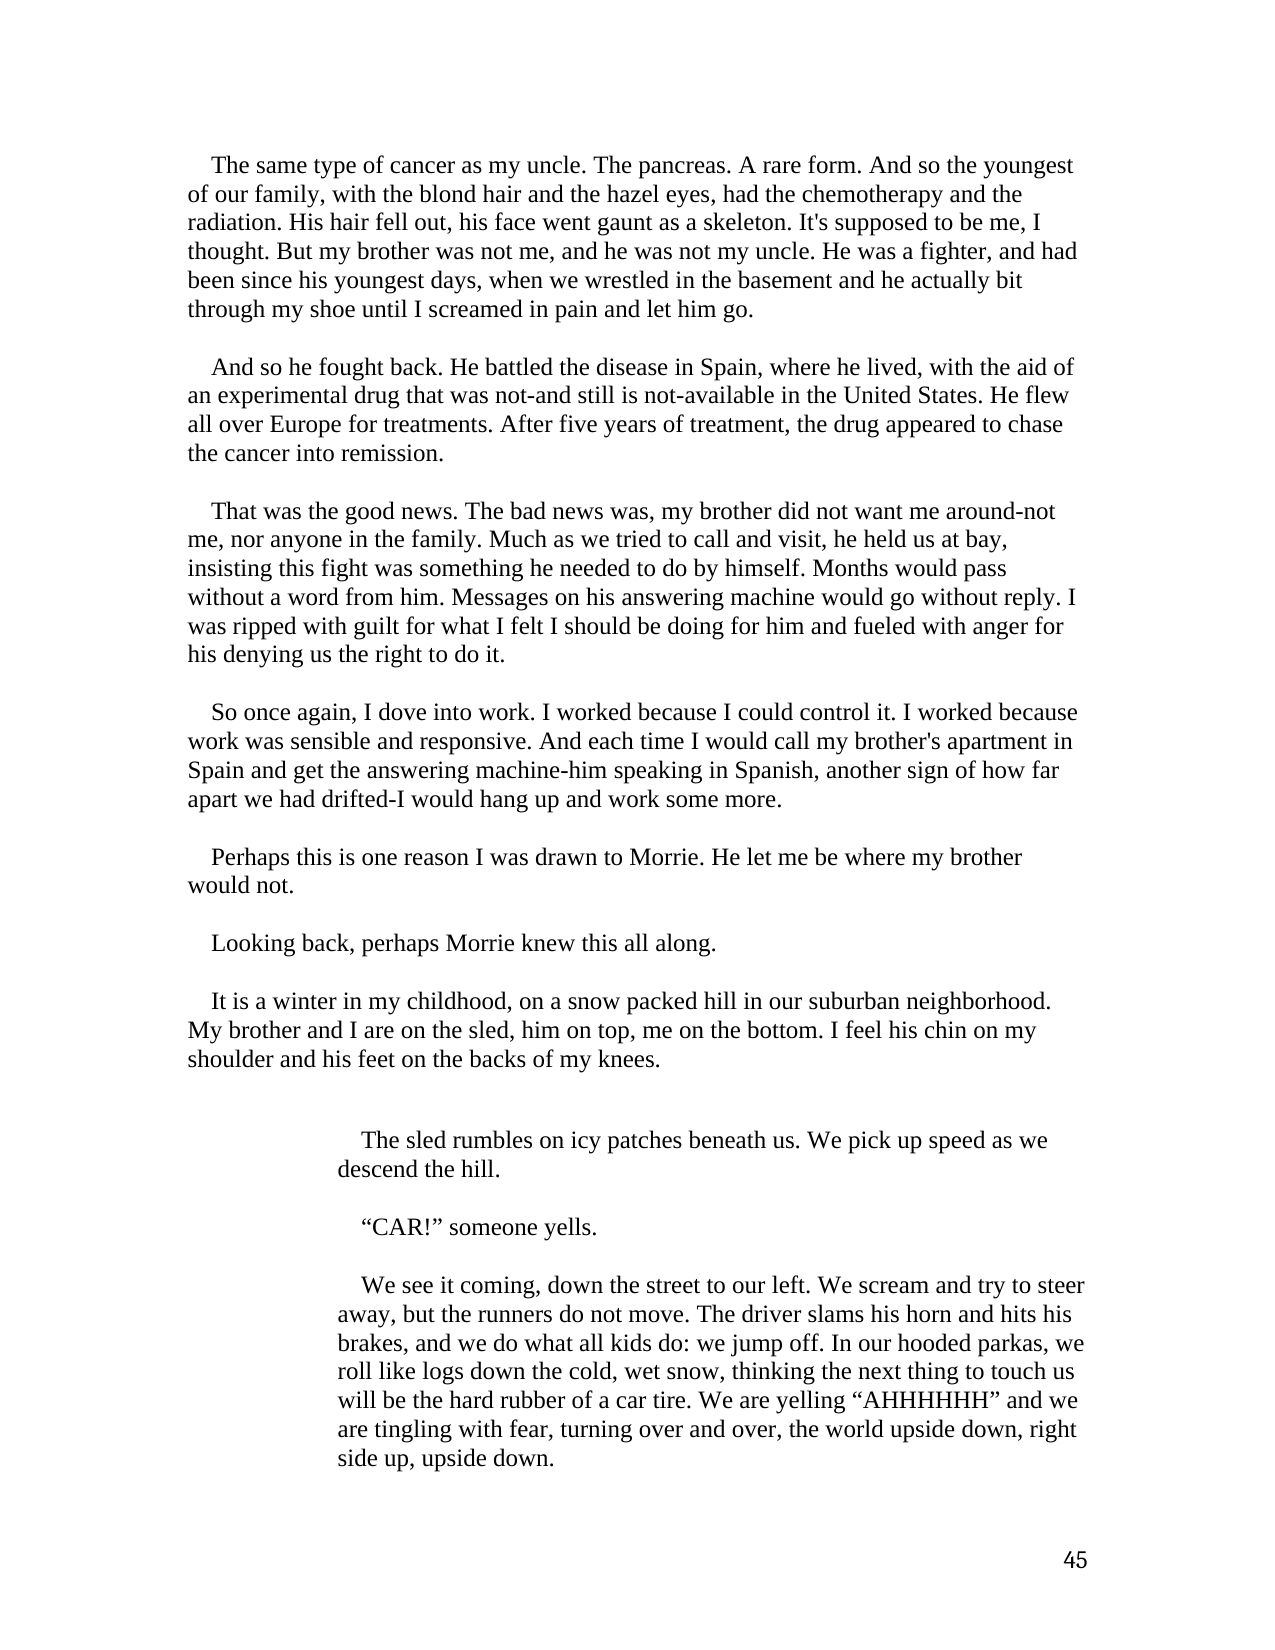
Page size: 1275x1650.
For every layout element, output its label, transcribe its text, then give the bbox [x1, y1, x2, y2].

text Perhaps this is one reason I was drawn to Morrie. He let me be where my brother would not. [187, 842, 1087, 899]
text It is a winter in my childhood, on a snow packed hill in our suburban neighborhood. My brother and I are on the sled, him on top, me on the bottom. I feel his chin on my shoulder and his feet on the backs of my knees. [187, 986, 1087, 1096]
text We see it coming, down the street to our left. We scream and try to steer away, but the runners do not move. The driver slams his horn and hits his brakes, and we do what all kids do: we jump off. In our hooded parkas, we roll like logs down the cold, wet snow, thinking the next thing to touch us will be the hard rubber of a car tire. We are yelling “AHHHHHH” and we are tingling with fear, turning over and over, the world upside down, right side up, upside down. [337, 1270, 1087, 1471]
text The sled rumbles on icy patches beneath us. We pick up speed as we descend the hill. [337, 1126, 1087, 1183]
text Looking back, perhaps Morrie knew this all along. [187, 928, 1087, 957]
text And so he fought back. He battled the disease in Spain, where he lived, with the aid of an experimental drug that was not-and still is not-available in the United States. He flew all over Europe for treatments. After five years of treatment, the drug appeared to chase the cancer into remission. [187, 352, 1087, 467]
text The same type of cancer as my uncle. The pancreas. A rare form. And so the youngest of our family, with the blond hair and the hazel eyes, had the chemotherapy and the radiation. His hair fell out, his face went gaunt as a skeleton. It's supposed to be me, I thought. But my brother was not me, and he was not my uncle. He was a fighter, and had been since his youngest days, when we wrestled in the basement and he actually bit through my shoe until I screamed in pain and let him go. [187, 150, 1087, 322]
text “CAR!” someone yells. [337, 1212, 1087, 1241]
text So once again, I dove into work. I worked because I could control it. I worked because work was sensible and responsive. And each time I would call my brother's apartment in Spain and get the answering machine-him speaking in Spanish, another sign of how far apart we had drifted-I would hang up and work some more. [187, 697, 1087, 812]
text That was the good news. The bad news was, my brother did not want me around-not me, nor anyone in the family. Much as we tried to call and visit, he held us at bay, insisting this fight was something he needed to do by himself. Months would pass without a word from him. Messages on his answering machine would go without reply. I was ripped with guilt for what I felt I should be doing for him and fueled with anger for his denying us the right to do it. [187, 496, 1087, 668]
